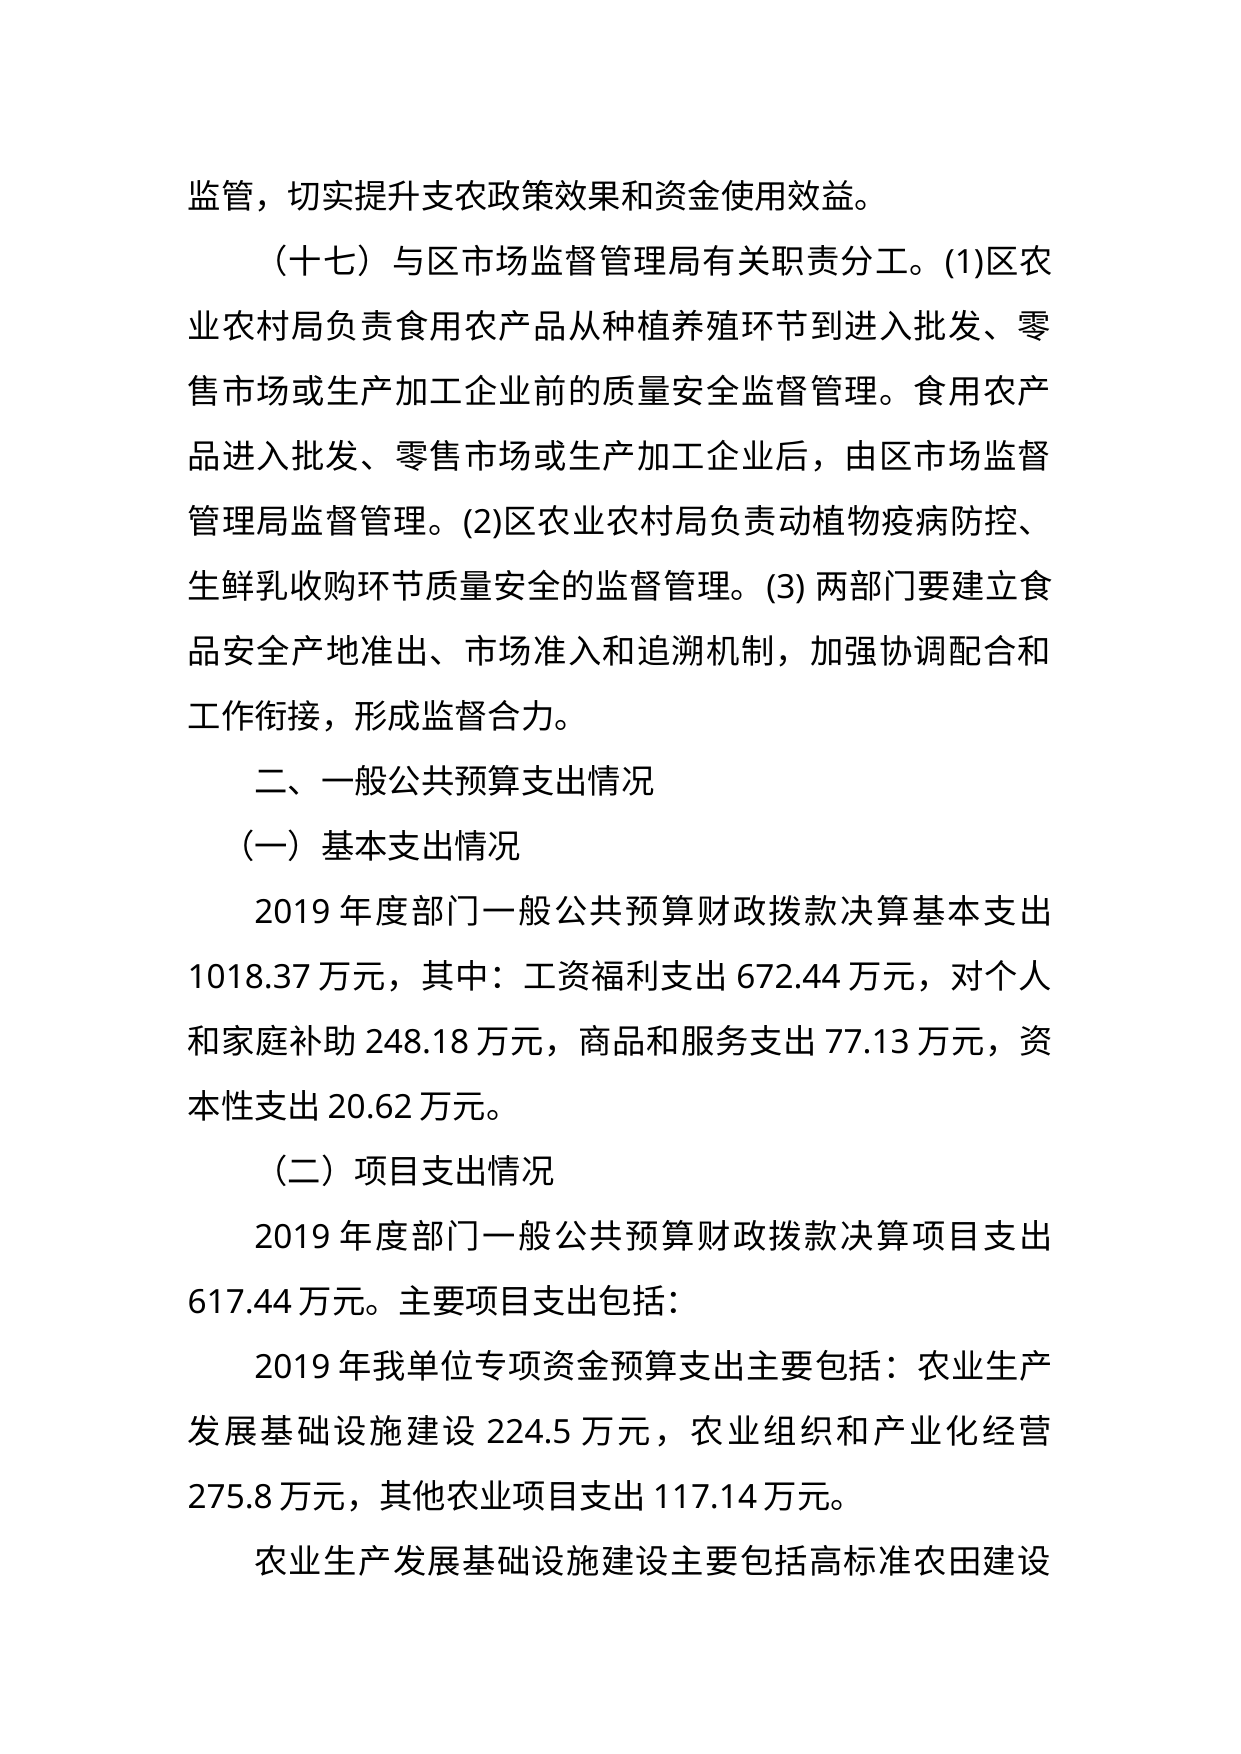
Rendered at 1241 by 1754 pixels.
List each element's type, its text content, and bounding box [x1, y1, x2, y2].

list 2019年度部门一般公共预算财政拨款决算基本支出1018.37万元，其中：工资福利支出672.44万元，对个人和家庭补助248.18万元，商品和服务支出77.13万元，资本性支出20.62万元。 [187, 877, 1053, 1137]
list （二）项目支出情况 [187, 1137, 1053, 1202]
list （一）基本支出情况 [187, 812, 1053, 877]
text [187, 162, 1053, 227]
list 2019年度部门一般公共预算财政拨款决算项目支出617.44万元。主要项目支出包括： [187, 1202, 1053, 1332]
list 二、一般公共预算支出情况 [254, 747, 1053, 812]
text 2019年我单位专项资金预算支出主要包括：农业生产发展基础设施建设224.5万元，农业组织和产业化经营275.8万元，其他农业项目支出117.14万元。 [187, 1332, 1053, 1527]
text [187, 1527, 1053, 1592]
text （十七）与区市场监督管理局有关职责分工。(1)区农业农村局负责食用农产品从种植养殖环节到进入批发、零售市场或生产加工企业前的质量安全监督管理。食用农产品进入批发、零售市场或生产加工企业后，由区市场监督管理局监督管理。(2)区农业农村局负责动植物疫病防控、生鲜乳收购环节质量安全的监督管理。(3) 两部门要建立食品安全产地准出、市场准入和追溯机制，加强协调配合和工作衔接，形成监督合力。 [187, 227, 1053, 747]
